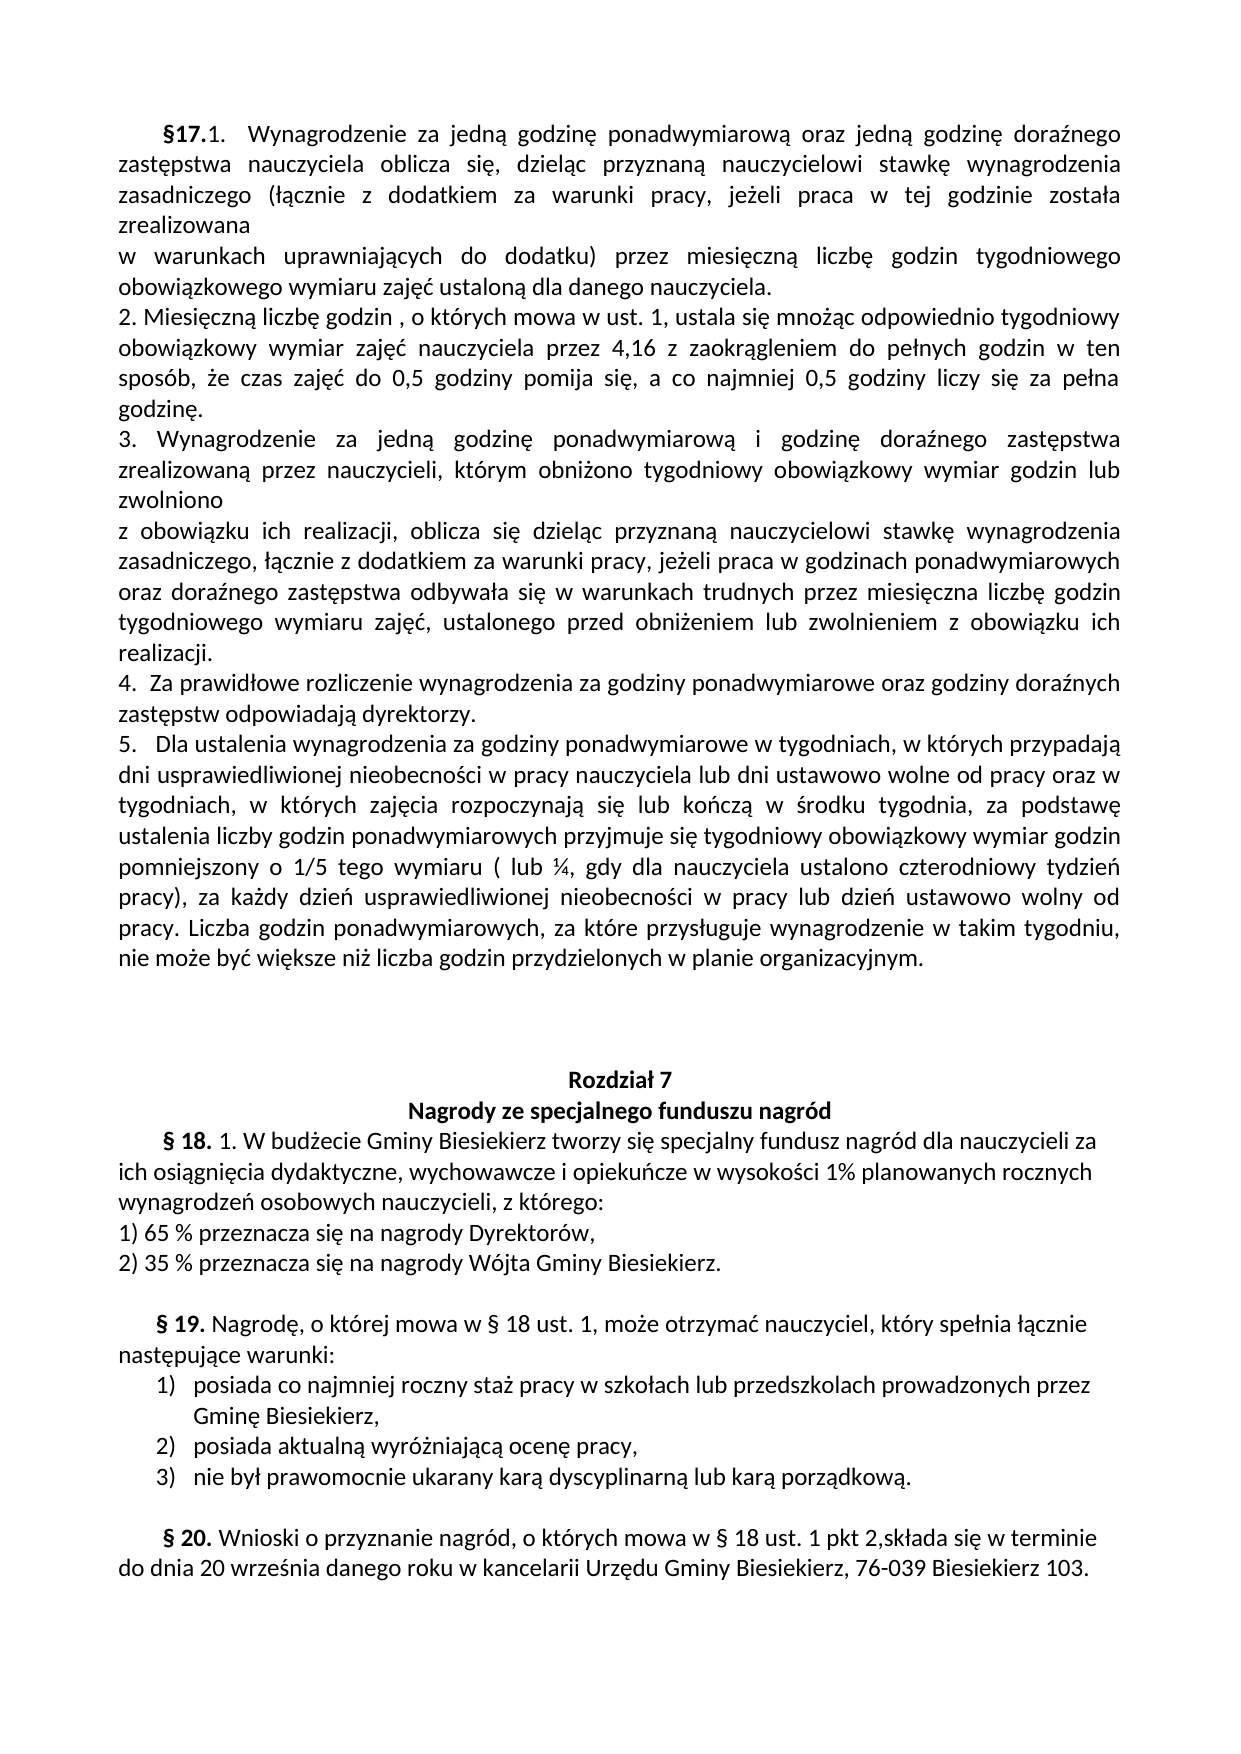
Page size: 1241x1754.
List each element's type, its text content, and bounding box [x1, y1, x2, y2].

text 5. Dla ustalenia wynagrodzenia za godziny ponadwymiarowe w tygodniach, w których przypadają dni usprawiedliwionej nieobecności w pracy nauczyciela lub dni ustawowo wolne od pracy oraz w tygodniach, w których zajęcia rozpoczynają się lub kończą w środku tygodnia, za podstawę ustalenia liczby godzin ponadwymiarowych przyjmuje się tygodniowy obowiązkowy wymiar godzin pomniejszony o 1/5 tego wymiaru ( lub ¼, gdy dla nauczyciela ustalono czterodniowy tydzień pracy), za każdy dzień usprawiedliwionej nieobecności w pracy lub dzień ustawowo wolny od pracy. Liczba godzin ponadwymiarowych, za które przysługuje wynagrodzenie w takim tygodniu, nie może być większe niż liczba godzin przydzielonych w planie organizacyjnym. [118, 728, 1122, 973]
text §17.1. Wynagrodzenie za jedną godzinę ponadwymiarową oraz jedną godzinę doraźnego zastępstwa nauczyciela oblicza się, dzieląc przyznaną nauczycielowi stawkę wynagrodzenia zasadniczego (łącznie z dodatkiem za warunki pracy, jeżeli praca w tej godzinie została zrealizowana w warunkach uprawniających do dodatku) przez miesięczną liczbę godzin tygodniowego obowiązkowego wymiaru zajęć ustaloną dla danego nauczyciela. [118, 118, 1122, 301]
text § 18. 1. W budżecie Gminy Biesiekierz tworzy się specjalny fundusz nagród dla nauczycieli za ich osiągnięcia dydaktyczne, wychowawcze i opiekuńcze w wysokości 1% planowanych rocznych wynagrodzeń osobowych nauczycieli, z którego: [118, 1125, 1122, 1217]
text 1) 65 % przeznacza się na nagrody Dyrektorów, [118, 1217, 1122, 1247]
text 3. Wynagrodzenie za jedną godzinę ponadwymiarową i godzinę doraźnego zastępstwa zrealizowaną przez nauczycieli, którym obniżono tygodniowy obowiązkowy wymiar godzin lub zwolniono z obowiązku ich realizacji, oblicza się dzieląc przyznaną nauczycielowi stawkę wynagrodzenia zasadniczego, łącznie z dodatkiem za warunki pracy, jeżeli praca w godzinach ponadwymiarowych oraz doraźnego zastępstwa odbywała się w warunkach trudnych przez miesięczna liczbę godzin tygodniowego wymiaru zajęć, ustalonego przed obniżeniem lub zwolnieniem z obowiązku ich realizacji. [118, 423, 1122, 667]
list nie był prawomocnie ukarany karą dyscyplinarną lub karą porządkową. [156, 1461, 1122, 1492]
text Nagrody ze specjalnego funduszu nagród [118, 1095, 1122, 1125]
text 4. Za prawidłowe rozliczenie wynagrodzenia za godziny ponadwymiarowe oraz godziny doraźnych zastępstw odpowiadają dyrektorzy. [118, 667, 1122, 728]
text § 20. Wnioski o przyznanie nagród, o których mowa w § 18 ust. 1 pkt 2,składa się w terminie do dnia 20 września danego roku w kancelarii Urzędu Gminy Biesiekierz, 76-039 Biesiekierz 103. [118, 1522, 1122, 1583]
text Rozdział 7 [118, 1064, 1122, 1095]
text 2) 35 % przeznacza się na nagrody Wójta Gminy Biesiekierz. [118, 1247, 1122, 1278]
list posiada co najmniej roczny staż pracy w szkołach lub przedszkolach prowadzonych przez Gminę Biesiekierz, [156, 1369, 1122, 1431]
text § 19. Nagrodę, o której mowa w § 18 ust. 1, może otrzymać nauczyciel, który spełnia łącznie następujące warunki: [118, 1308, 1122, 1369]
list posiada aktualną wyróżniającą ocenę pracy, [156, 1431, 1122, 1461]
text 2. Miesięczną liczbę godzin , o których mowa w ust. 1, ustala się mnożąc odpowiednio tygodniowy obowiązkowy wymiar zajęć nauczyciela przez 4,16 z zaokrągleniem do pełnych godzin w ten sposób, że czas zajęć do 0,5 godziny pomija się, a co najmniej 0,5 godziny liczy się za pełna godzinę. [118, 301, 1122, 423]
